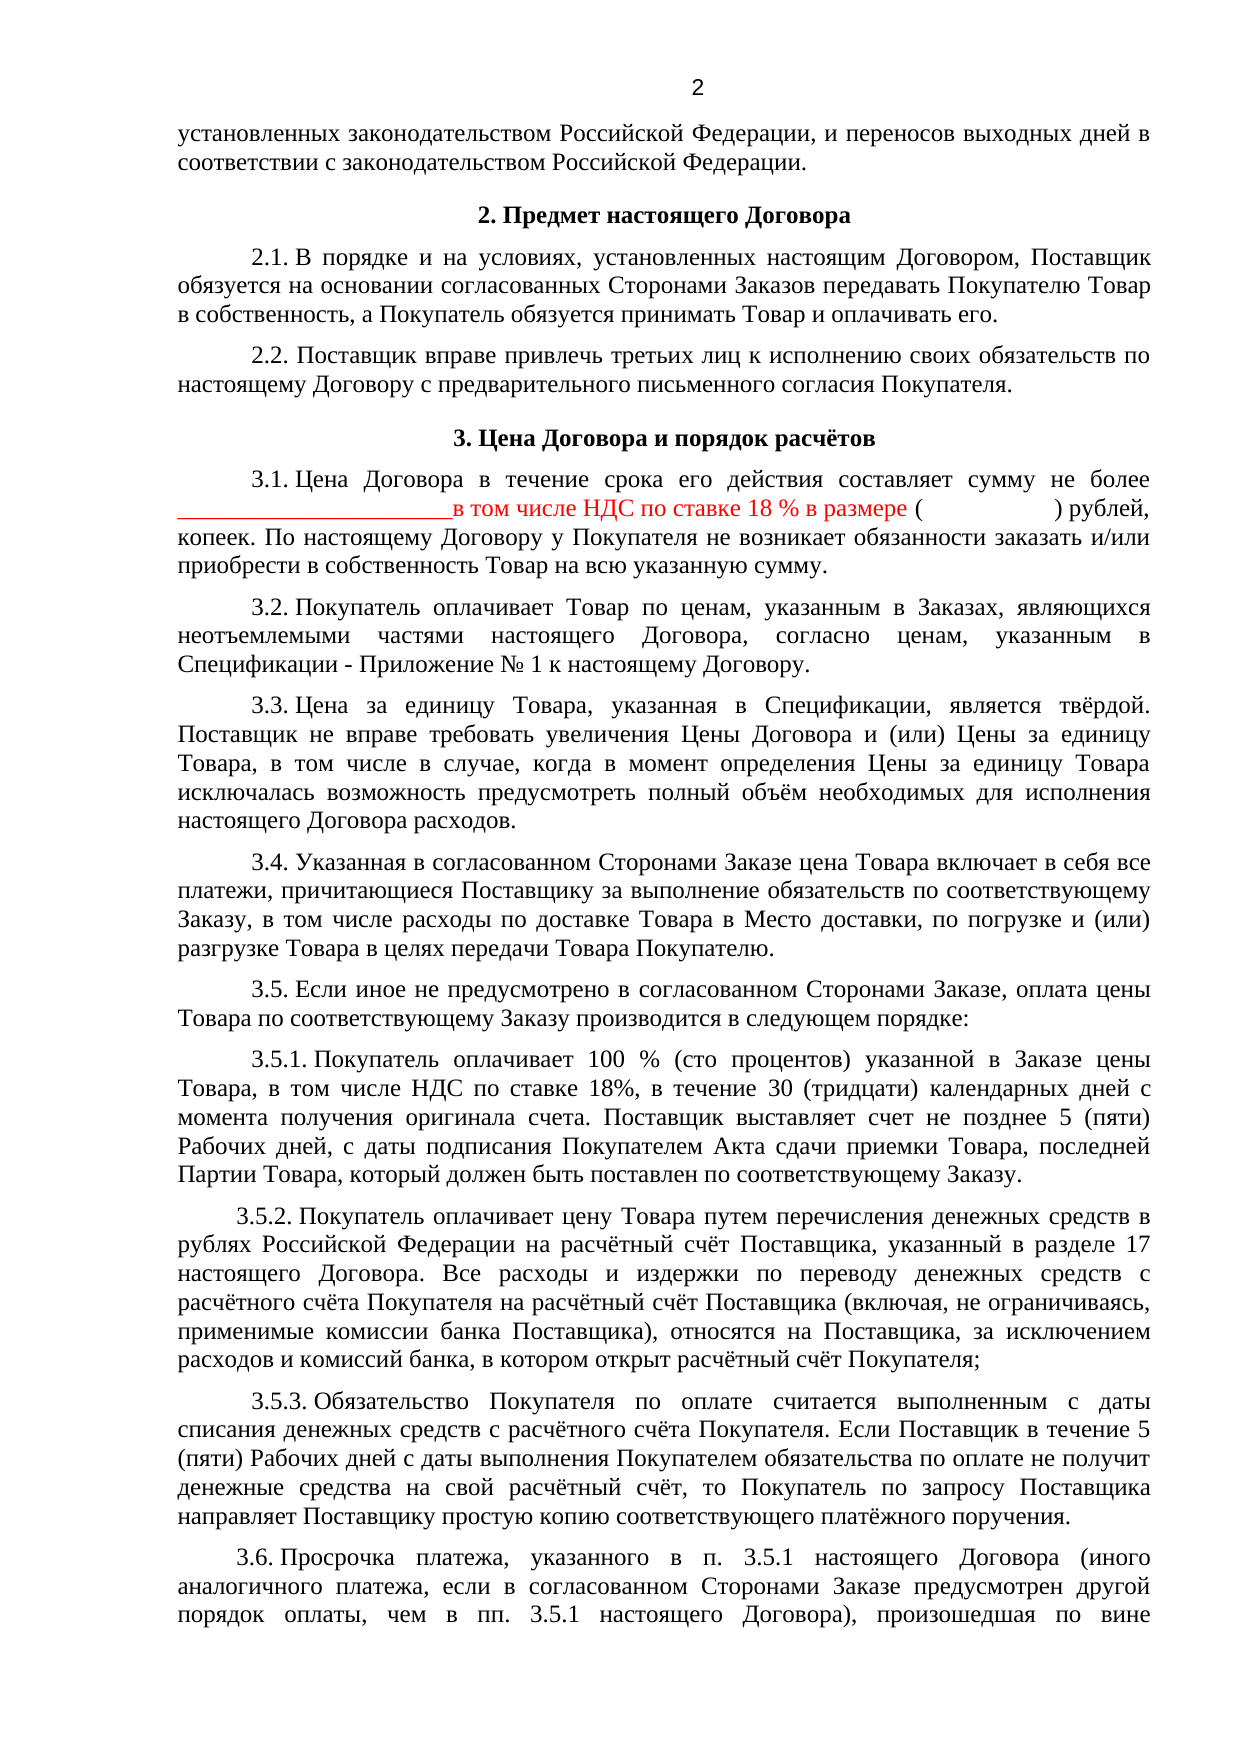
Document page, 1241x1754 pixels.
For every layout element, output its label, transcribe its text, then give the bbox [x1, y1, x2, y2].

list Цена Договора в течение срока его действия составляет сумму не более ______________________в том числе НДС по ставке 18 % в размере ( ) рублей, копеек. По настоящему Договору у Покупателя не возникает обязанности заказать и/или приобрести в собственность Товар на всю указанную сумму. [177, 464, 1152, 579]
list Если иное не предусмотрено в согласованном Сторонами Заказе, оплата цены Товара по соответствующему Заказу производится в следующем порядке: [177, 974, 1152, 1032]
list Покупатель оплачивает Товар по ценам, указанным в Заказах, являющихся неотъемлемыми частями настоящего Договора, согласно ценам, указанным в Спецификации - Приложение № 1 к настоящему Договору. [177, 592, 1152, 678]
list Указанная в согласованном Сторонами Заказе цена Товара включает в себя все платежи, причитающиеся Поставщику за выполнение обязательств по соответствующему Заказу, в том числе расходы по доставке Товара в Место доставки, по погрузке и (или) разгрузке Товара в целях передачи Товара Покупателю. [177, 847, 1152, 962]
list Обязательство Покупателя по оплате считается выполненным с даты списания денежных средств с расчётного счёта Покупателя. Если Поставщик в течение 5 (пяти) Рабочих дней с даты выполнения Покупателем обязательства по оплате не получит денежные средства на свой расчётный счёт, то Покупатель по запросу Поставщика направляет Поставщику простую копию соответствующего платёжного поручения. [177, 1386, 1152, 1529]
list Покупатель оплачивает цену Товара путем перечисления денежных средств в рублях Российской Федерации на расчётный счёт Поставщика, указанный в разделе 17 настоящего Договора. Все расходы и издержки по переводу денежных средств с расчётного счёта Покупателя на расчётный счёт Поставщика (включая, не ограничиваясь, применимые комиссии банка Поставщика), относятся на Поставщика, за исключением расходов и комиссий банка, в котором открыт расчётный счёт Покупателя; [177, 1201, 1152, 1373]
text 2.2. Поставщик вправе привлечь третьих лиц к исполнению своих обязательств по настоящему Договору с предварительного письменного согласия Покупателя. [177, 341, 1152, 398]
list Цена Договора и порядок расчётов [177, 423, 1152, 452]
list Цена за единицу Товара, указанная в Спецификации, является твёрдой. Поставщик не вправе требовать увеличения Цены Договора и (или) Цены за единицу Товара, в том числе в случае, когда в момент определения Цены за единицу Товара исключалась возможность предусмотреть полный объём необходимых для исполнения настоящего Договора расходов. [177, 691, 1152, 834]
list Покупатель оплачивает 100 % (сто процентов) указанной в Заказе цены Товара, в том числе НДС по ставке 18%, в течение 30 (тридцати) календарных дней с момента получения оригинала счета. Поставщик выставляет счет не позднее 5 (пяти) Рабочих дней, с даты подписания Покупателем Акта сдачи приемки Товара, последней Партии Товара, который должен быть поставлен по соответствующему Заказу. [177, 1044, 1152, 1188]
list В порядке и на условиях, установленных настоящим Договором, Поставщик обязуется на основании согласованных Сторонами Заказов передавать Покупателю Товар в собственность, а Покупатель обязуется принимать Товар и оплачивать его. [177, 242, 1152, 328]
list Предмет настоящего Договора [177, 201, 1152, 229]
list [177, 1542, 1152, 1628]
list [177, 118, 1152, 176]
